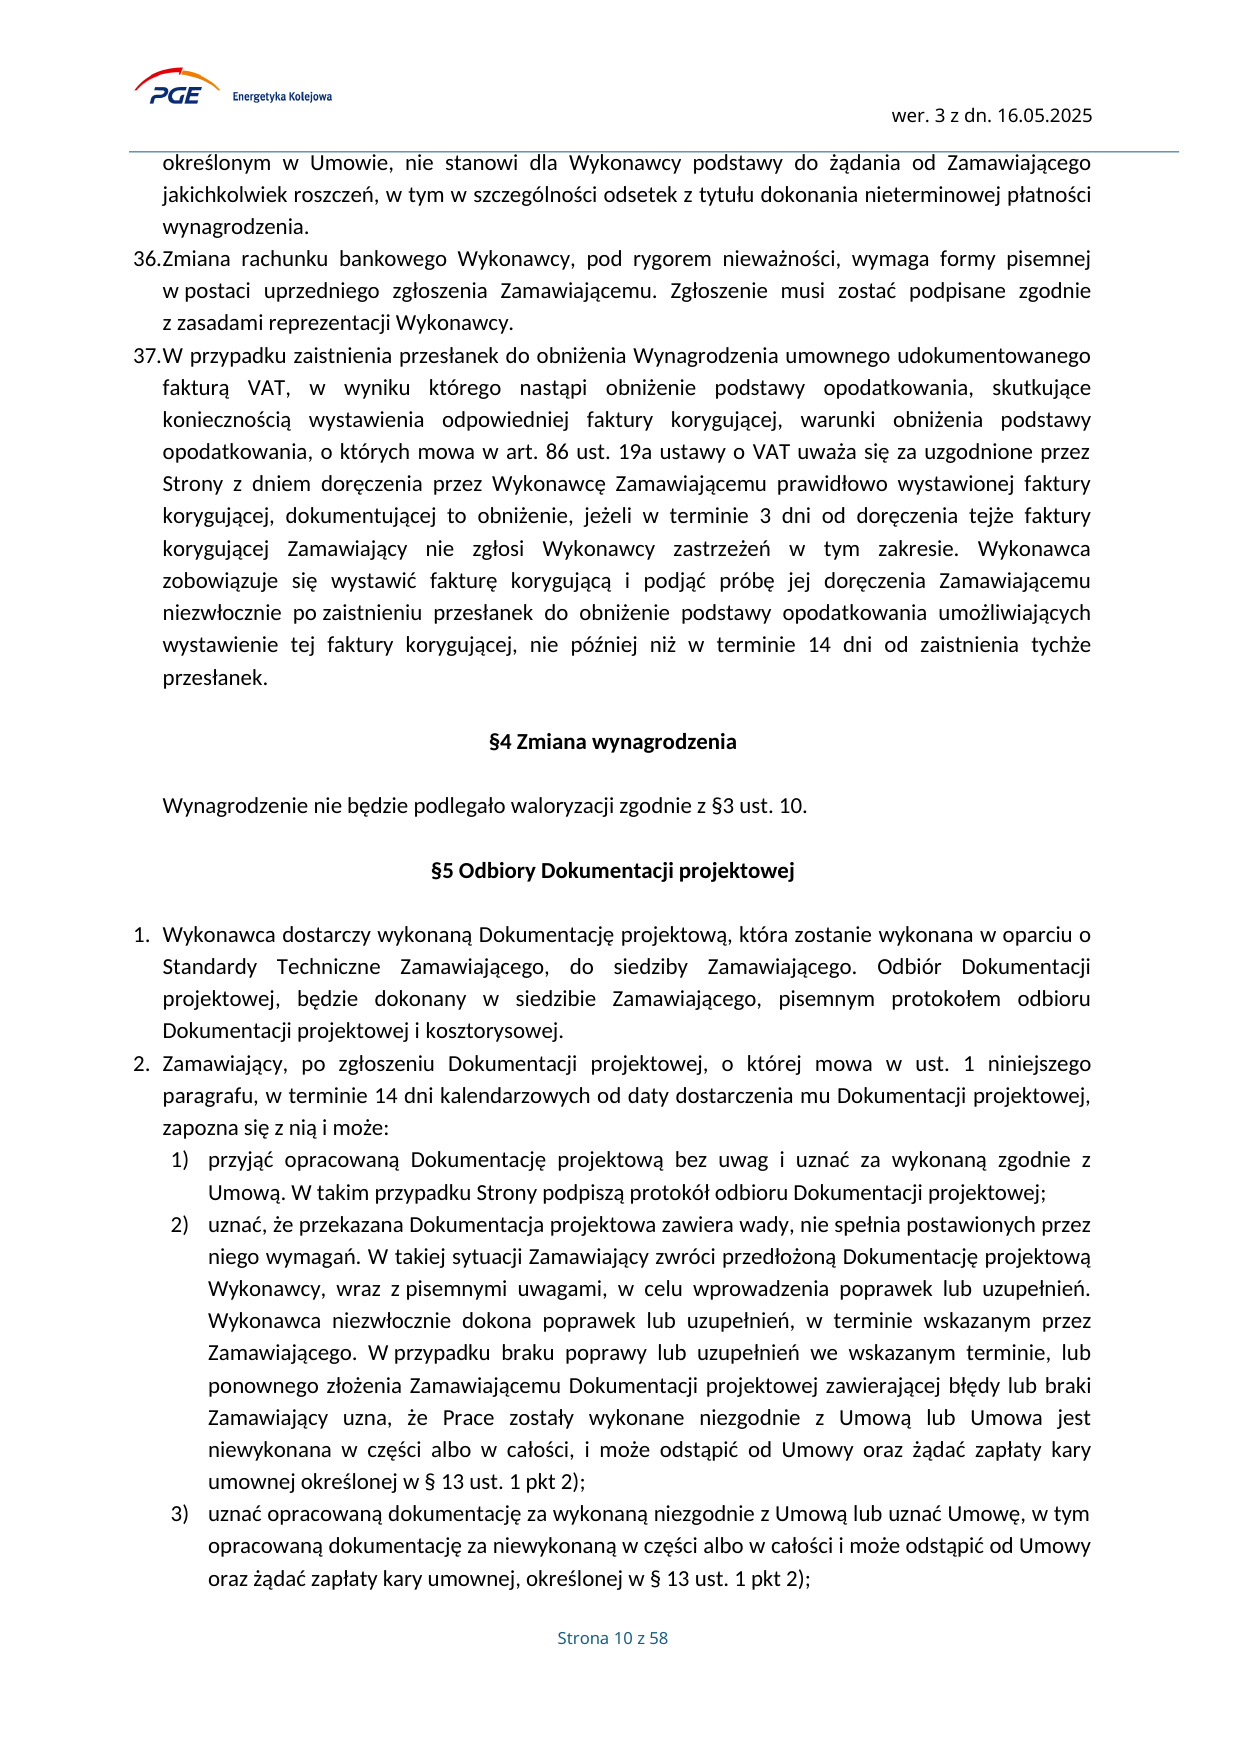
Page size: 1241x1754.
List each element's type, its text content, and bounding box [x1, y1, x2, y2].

list W przypadku zaistnienia przesłanek do obniżenia Wynagrodzenia umownego udokumentowanego fakturą VAT, w wyniku którego nastąpi obniżenie podstawy opodatkowania, skutkujące koniecznością wystawienia odpowiedniej faktury korygującej, warunki obniżenia podstawy opodatkowania, o których mowa w art. 86 ust. 19a ustawy o VAT uważa się za uzgodnione przez Strony z dniem doręczenia przez Wykonawcę Zamawiającemu prawidłowo wystawionej faktury korygującej, dokumentującej to obniżenie, jeżeli w terminie 3 dni od doręczenia tejże faktury korygującej Zamawiający nie zgłosi Wykonawcy zastrzeżeń w tym zakresie. Wykonawca zobowiązuje się wystawić fakturę korygującą i podjąć próbę jej doręczenia Zamawiającemu niezwłocznie po zaistnieniu przesłanek do obniżenie podstawy opodatkowania umożliwiających wystawienie tej faktury korygującej, nie później niż w terminie 14 dni od zaistnienia tychże przesłanek. [133, 341, 1093, 691]
list przyjąć opracowaną Dokumentację projektową bez uwag i uznać za wykonaną zgodnie z Umową. W takim przypadku Strony podpiszą protokół odbioru Dokumentacji projektowej; [170, 1145, 1093, 1206]
list Wykonawca dostarczy wykonaną Dokumentację projektową, która zostanie wykonana w oparciu o Standardy Techniczne Zamawiającego, do siedziby Zamawiającego. Odbiór Dokumentacji projektowej, będzie dokonany w siedzibie Zamawiającego, pisemnym protokołem odbioru Dokumentacji projektowej i kosztorysowej. [133, 920, 1093, 1045]
text §4 Zmiana wynagrodzenia [133, 727, 1093, 755]
list uznać, że przekazana Dokumentacja projektowa zawiera wady, nie spełnia postawionych przez niego wymagań. W takiej sytuacji Zamawiający zwróci przedłożoną Dokumentację projektową Wykonawcy, wraz z pisemnymi uwagami, w celu wprowadzenia poprawek lub uzupełnień. Wykonawca niezwłocznie dokona poprawek lub uzupełnień, w terminie wskazanym przez Zamawiającego. W przypadku braku poprawy lub uzupełnień we wskazanym terminie, lub ponownego złożenia Zamawiającemu Dokumentacji projektowej zawierającej błędy lub braki Zamawiający uzna, że Prace zostały wykonane niezgodnie z Umową lub Umowa jest niewykonana w części albo w całości, i może odstąpić od Umowy oraz żądać zapłaty kary umownej określonej w § 13 ust. 1 pkt 2); [170, 1210, 1093, 1495]
list Wynagrodzenie nie będzie podlegało waloryzacji zgodnie z §3 ust. 10. [162, 791, 1093, 819]
list Zamawiający, po zgłoszeniu Dokumentacji projektowej, o której mowa w ust. 1 niniejszego paragrafu, w terminie 14 dni kalendarzowych od daty dostarczenia mu Dokumentacji projektowej, zapozna się z nią i może: [133, 1049, 1093, 1141]
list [133, 148, 1093, 240]
picture [118, 51, 348, 123]
list uznać opracowaną dokumentację za wykonaną niezgodnie z Umową lub uznać Umowę, w tym opracowaną dokumentację za niewykonaną w części albo w całości i może odstąpić od Umowy oraz żądać zapłaty kary umownej, określonej w § 13 ust. 1 pkt 2); [170, 1499, 1093, 1592]
list Zmiana rachunku bankowego Wykonawcy, pod rygorem nieważności, wymaga formy pisemnej w postaci uprzedniego zgłoszenia Zamawiającemu. Zgłoszenie musi zostać podpisane zgodnie z zasadami reprezentacji Wykonawcy. [133, 244, 1093, 337]
text §5 Odbiory Dokumentacji projektowej [133, 856, 1093, 884]
